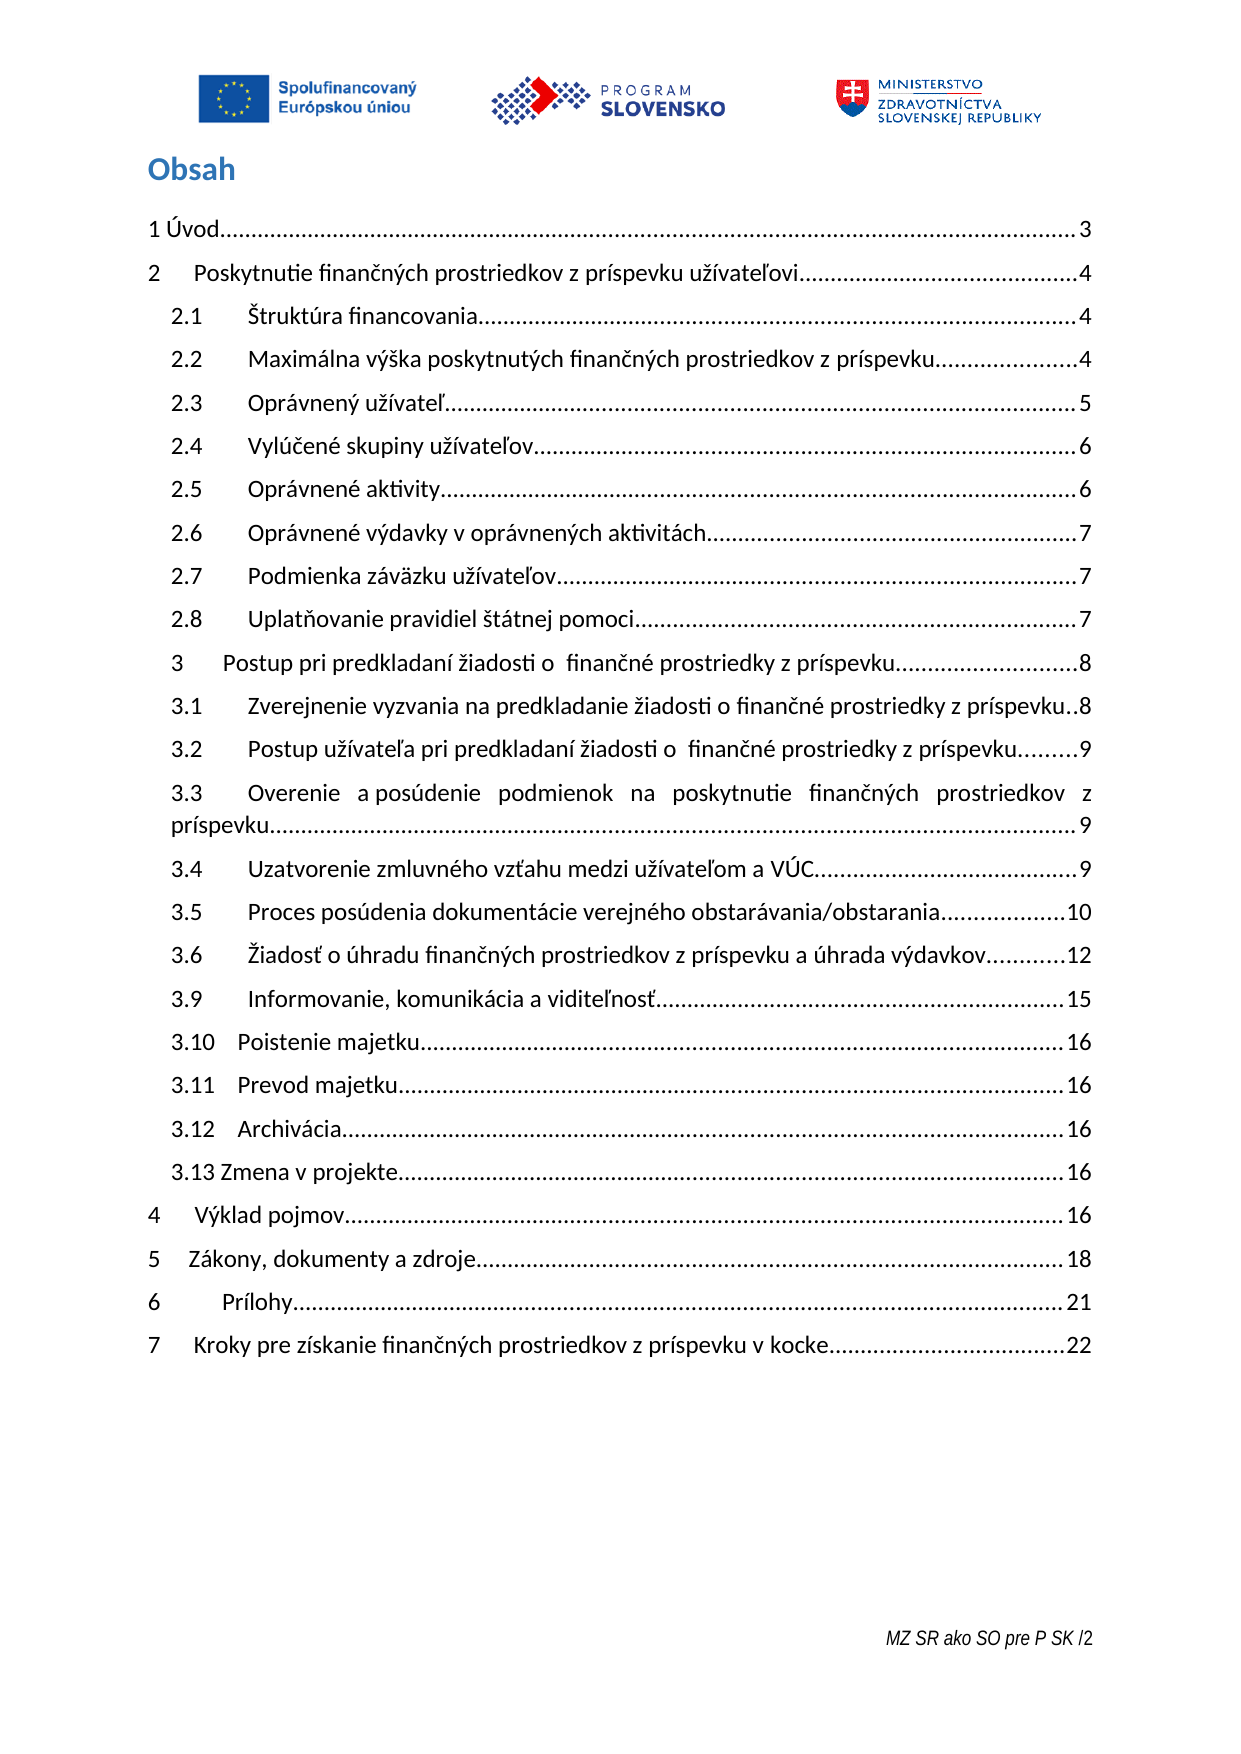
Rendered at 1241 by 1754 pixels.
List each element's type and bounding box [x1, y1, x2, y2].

picture [197, 73, 420, 125]
picture [833, 76, 1043, 125]
picture [491, 76, 725, 125]
